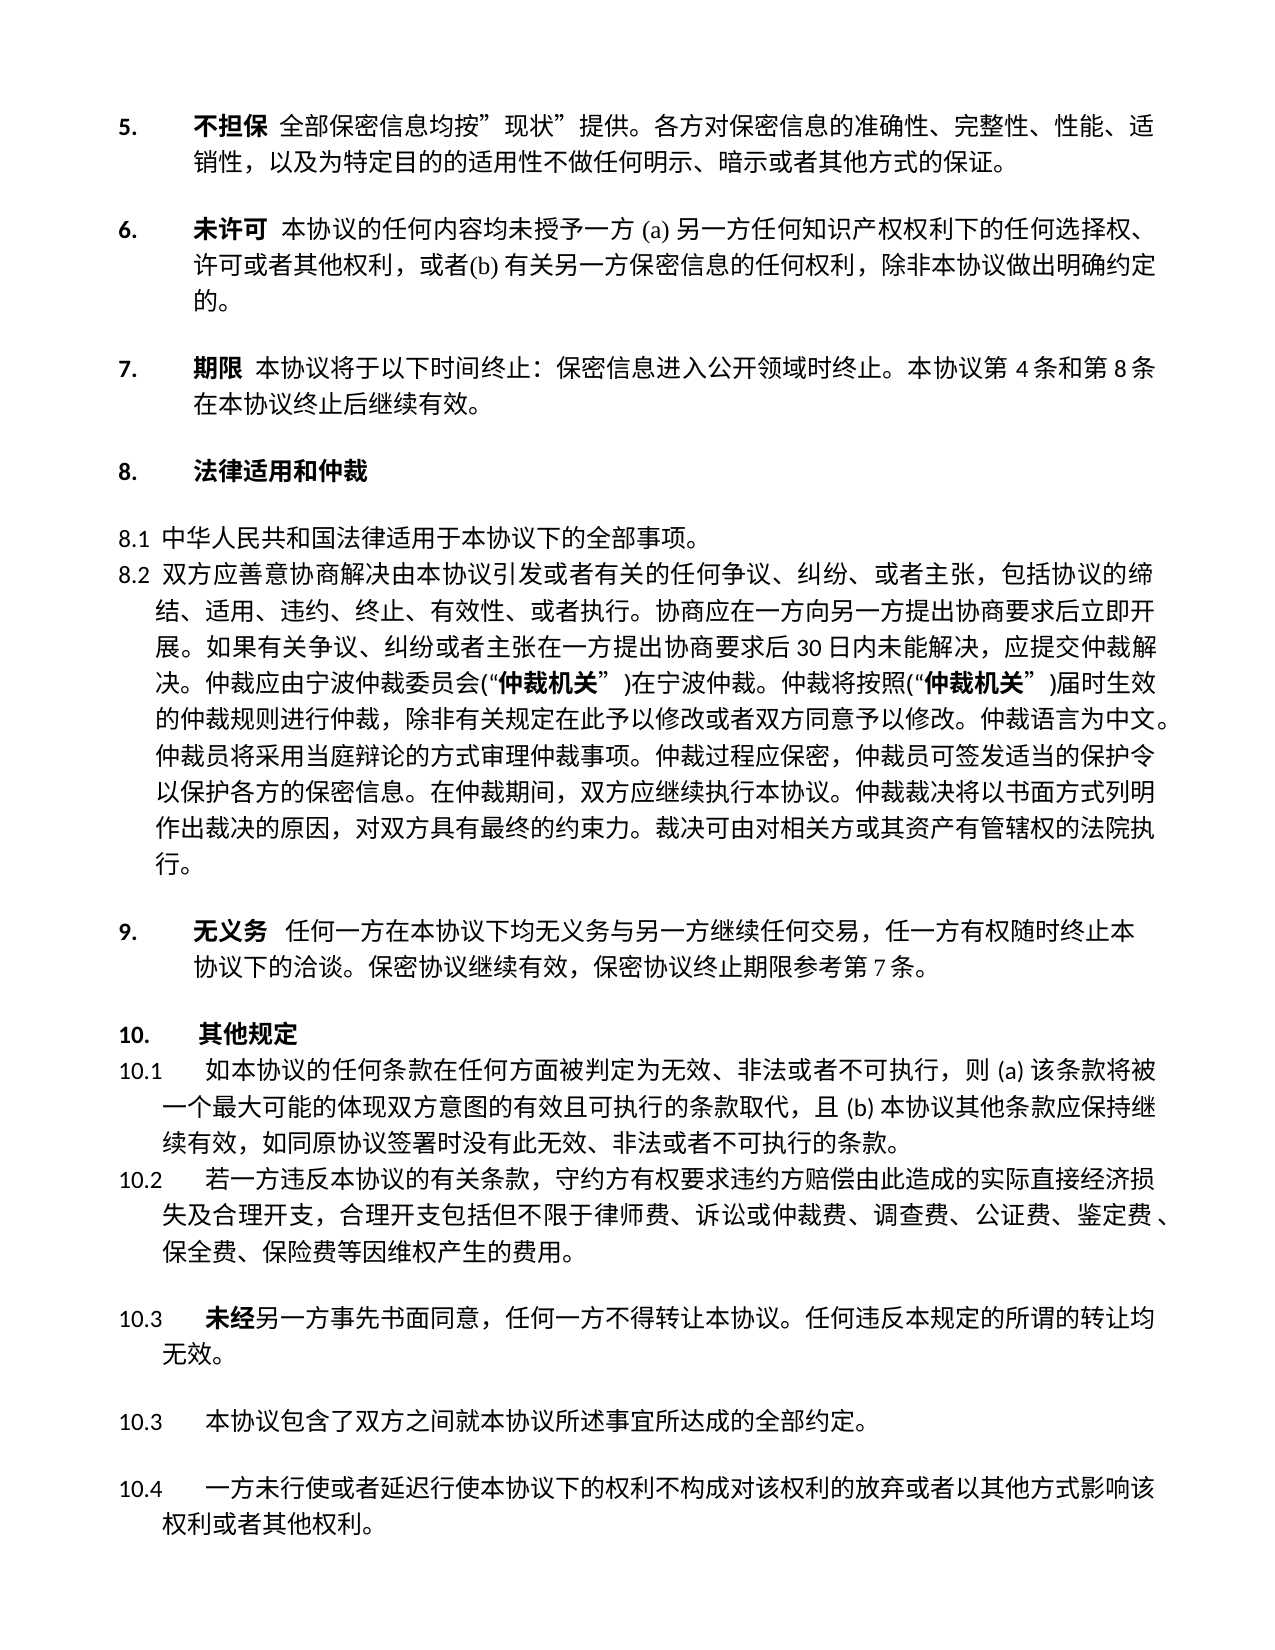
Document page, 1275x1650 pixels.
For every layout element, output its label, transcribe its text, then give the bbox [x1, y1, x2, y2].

list 未经另一方事先书面同意，任何一方不得转让本协议。任何违反本规定的所谓的转让均无效。 [118, 1299, 1157, 1371]
list 无义务 任何一方在本协议下均无义务与另一方继续任何交易，任一方有权随时终止本协议下的洽谈。保密协议继续有效，保密协议终止期限参考第7条。 [118, 911, 1157, 984]
list 其他规定 [118, 1014, 1157, 1051]
list 如本协议的任何条款在任何方面被判定为无效、非法或者不可执行，则 (a) 该条款将被一个最大可能的体现双方意图的有效且可执行的条款取代，且 (b) 本协议其他条款应保持继续有效，如同原协议签署时没有此无效、非法或者不可执行的条款。 [118, 1051, 1157, 1159]
list 本协议包含了双方之间就本协议所述事宜所达成的全部约定。 [118, 1402, 1157, 1438]
list 若一方违反本协议的有关条款，守约方有权要求违约方赔偿由此造成的实际直接经济损失及合理开支，合理开支包括但不限于律师费、诉讼或仲裁费、调查费、公证费、鉴定费、保全费、保险费等因维权产生的费用。 [118, 1159, 1157, 1268]
list 一方未行使或者延迟行使本协议下的权利不构成对该权利的放弃或者以其他方式影响该权利或者其他权利。 [118, 1468, 1157, 1541]
list 不担保 全部保密信息均按”现状”提供。各方对保密信息的准确性、完整性、性能、适销性，以及为特定目的的适用性不做任何明示、暗示或者其他方式的保证。 [118, 106, 1157, 179]
list 未许可 本协议的任何内容均未授予一方 (a) 另一方任何知识产权权利下的任何选择权、许可或者其他权利，或者(b) 有关另一方保密信息的任何权利，除非本协议做出明确约定的。 [118, 209, 1157, 318]
list 法律适用和仲裁 [118, 452, 1157, 488]
list 双方应善意协商解决由本协议引发或者有关的任何争议、纠纷、或者主张，包括协议的缔结、适用、违约、终止、有效性、或者执行。协商应在一方向另一方提出协商要求后立即开展。如果有关争议、纠纷或者主张在一方提出协商要求后30日内未能解决，应提交仲裁解决。仲裁应由宁波仲裁委员会(“仲裁机关”)在宁波仲裁。仲裁将按照(“仲裁机关”)届时生效的仲裁规则进行仲裁，除非有关规定在此予以修改或者双方同意予以修改。仲裁语言为中文。仲裁员将采用当庭辩论的方式审理仲裁事项。仲裁过程应保密，仲裁员可签发适当的保护令以保护各方的保密信息。在仲裁期间，双方应继续执行本协议。仲裁裁决将以书面方式列明作出裁决的原因，对双方具有最终的约束力。裁决可由对相关方或其资产有管辖权的法院执行。 [118, 555, 1157, 881]
list 期限 本协议将于以下时间终止：保密信息进入公开领域时终止。本协议第4条和第8条在本协议终止后继续有效。 [118, 349, 1157, 421]
list 中华人民共和国法律适用于本协议下的全部事项。 [118, 518, 1157, 555]
